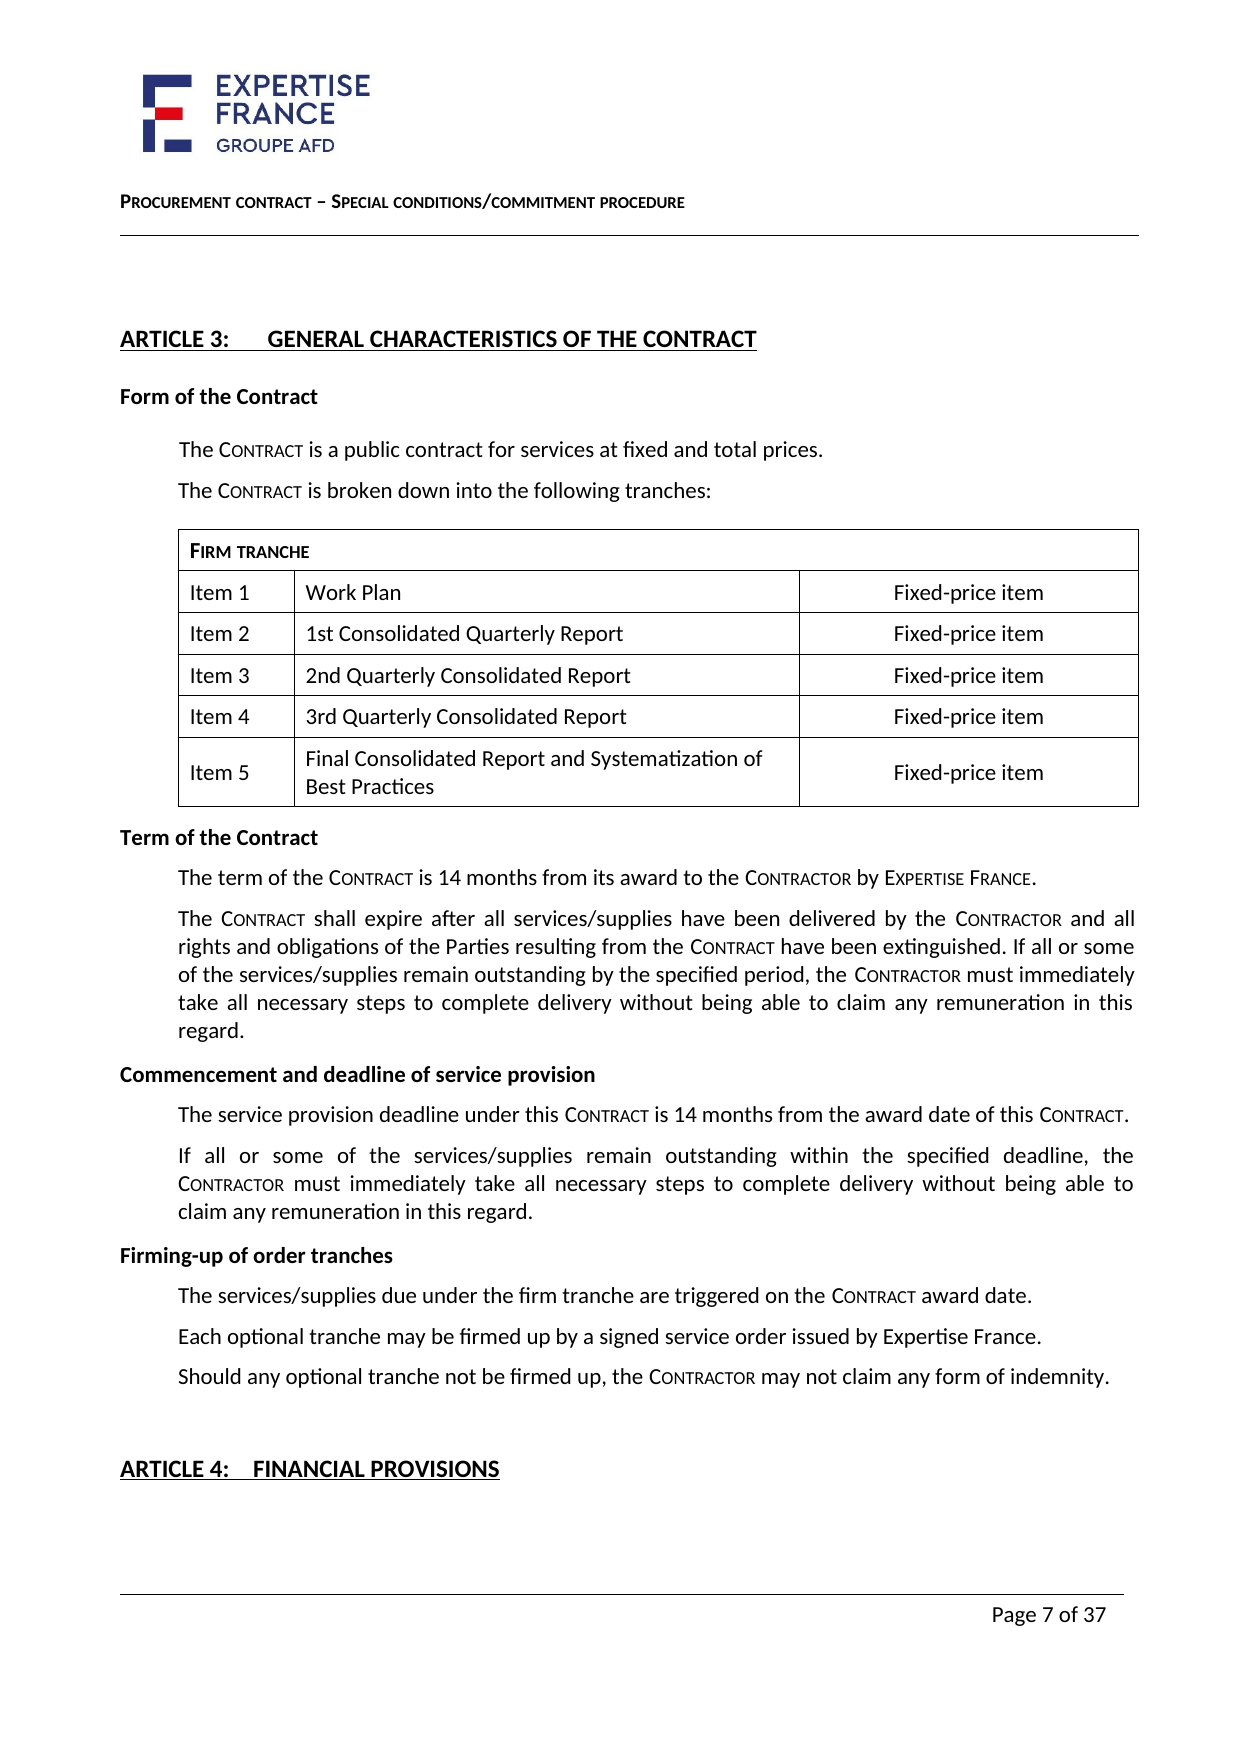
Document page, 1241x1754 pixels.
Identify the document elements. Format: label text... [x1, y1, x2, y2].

table_header Firm tranche [179, 530, 1138, 570]
table_cell Fixed-price item [800, 696, 1138, 737]
picture [120, 41, 397, 183]
table_cell Item 1 [179, 571, 294, 612]
table_cell Final Consolidated Report and Systematization of Best Practices [295, 738, 799, 806]
subtitle Commencement and deadline of service provision [120, 1057, 1135, 1088]
table_cell Item 3 [179, 655, 294, 695]
text Should any optional tranche not be firmed up, the Contractor may not claim any form of indemnity. [178, 1362, 1135, 1390]
table_cell Item 4 [179, 696, 294, 737]
table_cell Fixed-price item [800, 613, 1138, 653]
text The services/supplies due under the firm tranche are triggered on the Contract award date. [178, 1281, 1135, 1309]
table_cell 2nd Quarterly Consolidated Report [295, 655, 799, 695]
table_cell 3rd Quarterly Consolidated Report [295, 696, 799, 737]
text The service provision deadline under this Contract is 14 months from the award date of this Contract. [178, 1100, 1135, 1128]
text Each optional tranche may be firmed up by a signed service order issued by Expertise France. [178, 1322, 1135, 1350]
text The Contract is a public contract for services at fixed and total prices. [179, 435, 1135, 463]
text The Contract shall expire after all services/supplies have been delivered by the Contractor and all rights and obligations of the Parties resulting from the Contract have been extinguished. If all or some of the services/supplies remain outstanding by the specified period, the Contractor must immediately take all necessary steps to complete delivery without being able to claim any remuneration in this regard. [178, 904, 1135, 1044]
list Financial provisions [120, 1453, 1135, 1483]
table_cell Fixed-price item [800, 655, 1138, 695]
subtitle Firming-up of order tranches [120, 1237, 1135, 1269]
table_cell 1st Consolidated Quarterly Report [295, 613, 799, 653]
text If all or some of the services/supplies remain outstanding within the specified deadline, the Contractor must immediately take all necessary steps to complete delivery without being able to claim any remuneration in this regard. [178, 1141, 1135, 1225]
text The Contract is broken down into the following tranches: [178, 476, 1135, 504]
table_cell Work Plan [295, 571, 799, 612]
table_cell Item 5 [179, 738, 294, 806]
subtitle Form of the Contract [120, 379, 1135, 410]
text The term of the Contract is 14 months from its award to the Contractor by Expertise France. [178, 863, 1135, 892]
table_cell Fixed-price item [800, 571, 1138, 612]
table_cell Item 2 [179, 613, 294, 653]
subtitle Term of the Contract [120, 820, 1135, 851]
list General characteristics of the Contract [120, 323, 1135, 354]
table_cell Fixed-price item [800, 738, 1138, 806]
